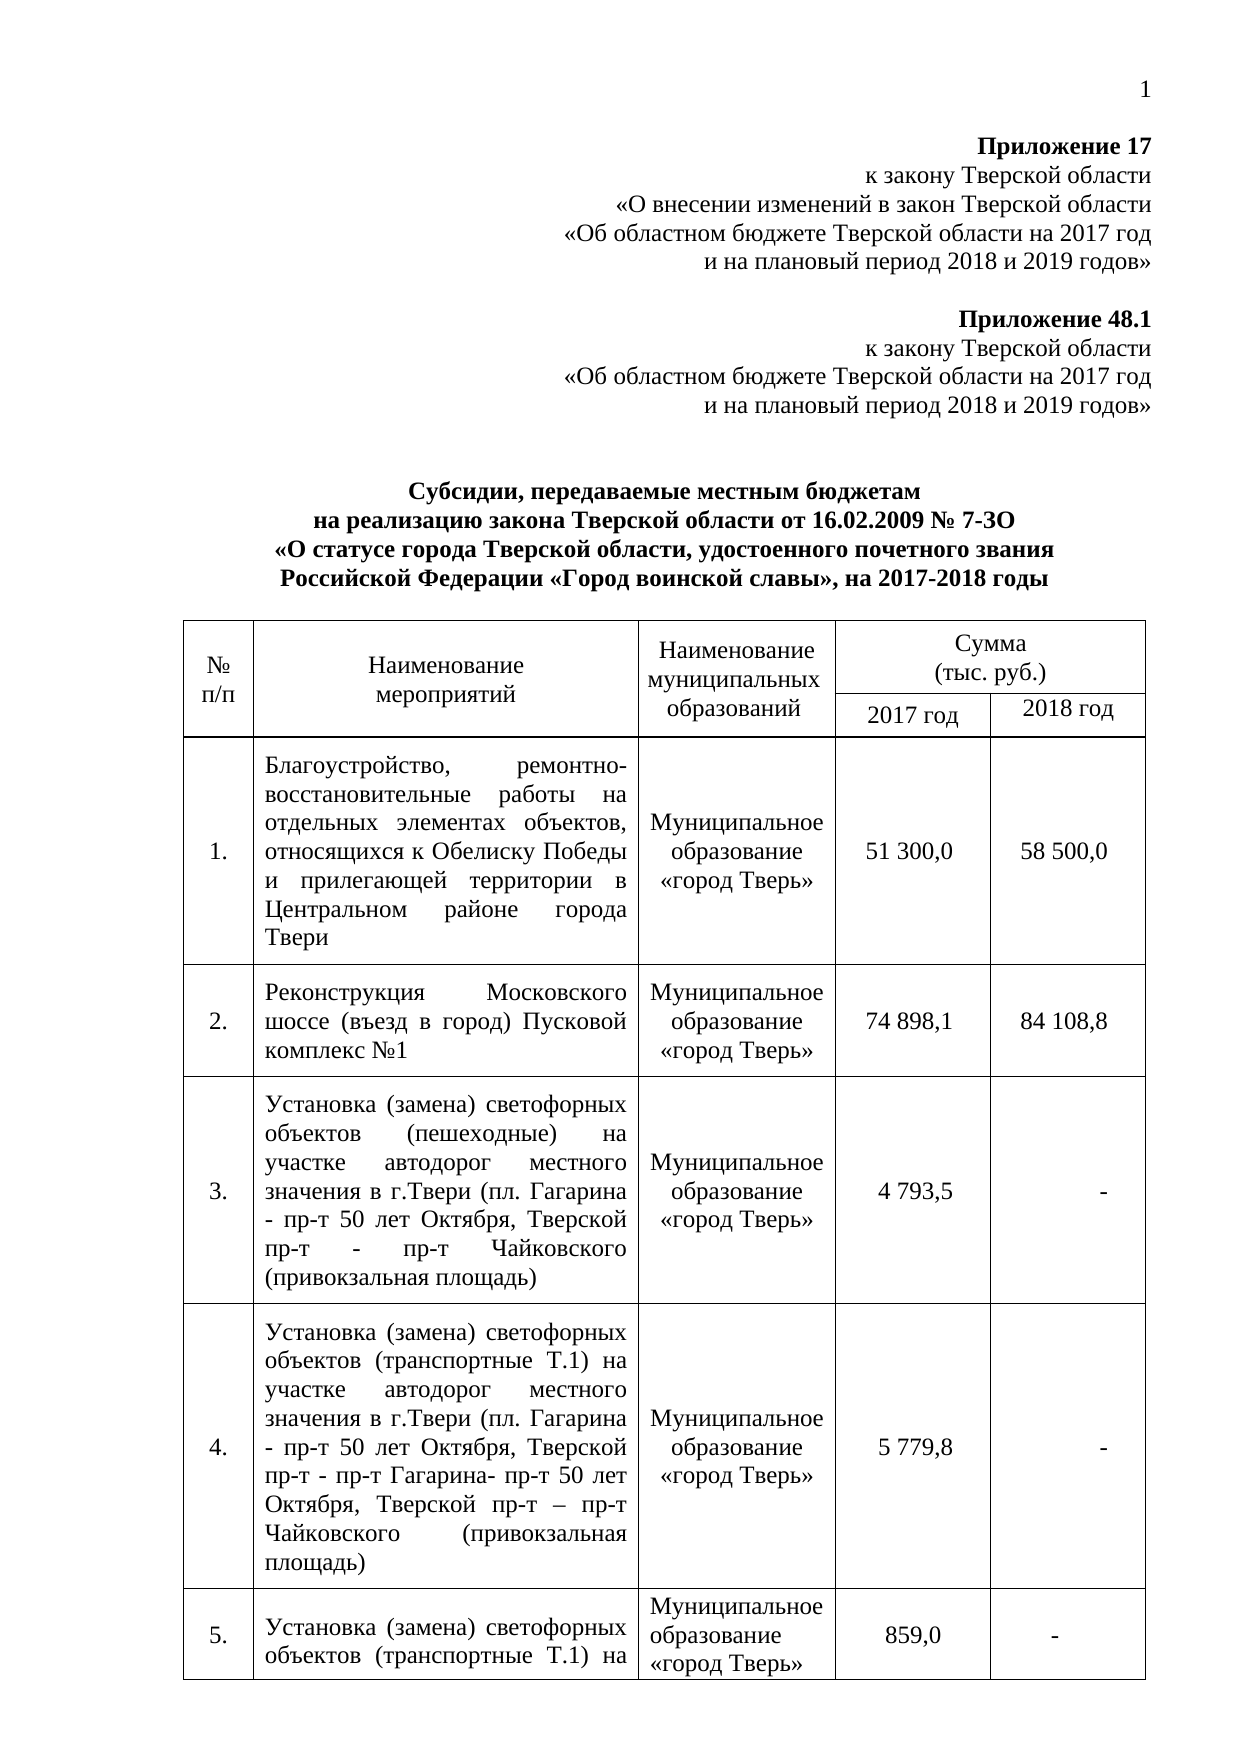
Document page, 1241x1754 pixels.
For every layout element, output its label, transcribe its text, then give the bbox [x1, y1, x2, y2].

table_header Сумма (тыс. руб.) [836, 621, 1145, 692]
text Российской Федерации «Город воинской славы», на 2017-2018 годы [177, 563, 1152, 591]
table_cell 4. [184, 1304, 253, 1588]
table_cell 1. [184, 738, 253, 964]
table_cell 5. [184, 1589, 253, 1679]
text Субсидии, передаваемые местным бюджетам [177, 476, 1152, 505]
table_cell 3. [184, 1077, 253, 1303]
table_cell Реконструкция Московского шоссе (въезд в город) Пусковой комплекс №1 [254, 965, 638, 1076]
table_cell Муниципальное образование «город Тверь» [639, 1589, 835, 1679]
text и на плановый период 2018 и 2019 годов» [177, 390, 1152, 419]
text Приложение 17 [177, 131, 1152, 160]
table_cell Муниципальное образование «город Тверь» [639, 965, 835, 1076]
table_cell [254, 1589, 638, 1679]
text «О внесении изменений в закон Тверской области [177, 189, 1152, 218]
table_header Наименование мероприятий [254, 621, 638, 736]
table_cell 74 898,1 [836, 965, 990, 1076]
text «Об областном бюджете Тверской области на 2017 год [177, 218, 1152, 246]
table_cell Муниципальное образование «город Тверь» [639, 1077, 835, 1303]
table_cell 859,0 [836, 1589, 990, 1679]
table_cell 2. [184, 965, 253, 1076]
table_cell 2018 год [991, 694, 1145, 736]
table_header № п/п [184, 621, 253, 736]
table_cell 2017 год [836, 694, 990, 736]
text и на плановый период 2018 и 2019 годов» [177, 246, 1152, 275]
table_cell 4 793,5 [836, 1077, 990, 1303]
table_cell Установка (замена) светофорных объектов (пешеходные) на участке автодорог местного значения в г.Твери (пл. Гагарина - пр-т 50 лет Октября, Тверской пр-т - пр-т Чайковского (привокзальная площадь) [254, 1077, 638, 1303]
table_cell 5 779,8 [836, 1304, 990, 1588]
text Приложение 48.1 [177, 304, 1152, 333]
table_cell Установка (замена) светофорных объектов (транспортные Т.1) на участке автодорог местного значения в г.Твери (пл. Гагарина - пр-т 50 лет Октября, Тверской пр-т - пр-т Гагарина- пр-т 50 лет Октября, Тверской пр-т – пр-т Чайковского (привокзальная площадь) [254, 1304, 638, 1588]
table_cell - [991, 1077, 1145, 1303]
text «Об областном бюджете Тверской области на 2017 год [177, 361, 1152, 390]
table_cell - [991, 1589, 1145, 1679]
table_cell - [991, 1304, 1145, 1588]
table_header Наименование муниципальных образований [639, 621, 835, 736]
text «О статусе города Тверской области, удостоенного почетного звания [177, 534, 1152, 563]
table_cell 84 108,8 [991, 965, 1145, 1076]
table_cell Благоустройство, ремонтно-восстановительные работы на отдельных элементах объектов, относящихся к Обелиску Победы и прилегающей территории в Центральном районе города Твери [254, 738, 638, 964]
table_cell 51 300,0 [836, 738, 990, 964]
table_cell Муниципальное образование «город Тверь» [639, 1304, 835, 1588]
text к закону Тверской области [177, 333, 1152, 361]
table_cell Муниципальное образование «город Тверь» [639, 738, 835, 964]
text на реализацию закона Тверской области от 16.02.2009 № 7-ЗО [177, 505, 1152, 534]
table_cell 58 500,0 [991, 738, 1145, 964]
text к закону Тверской области [177, 160, 1152, 189]
